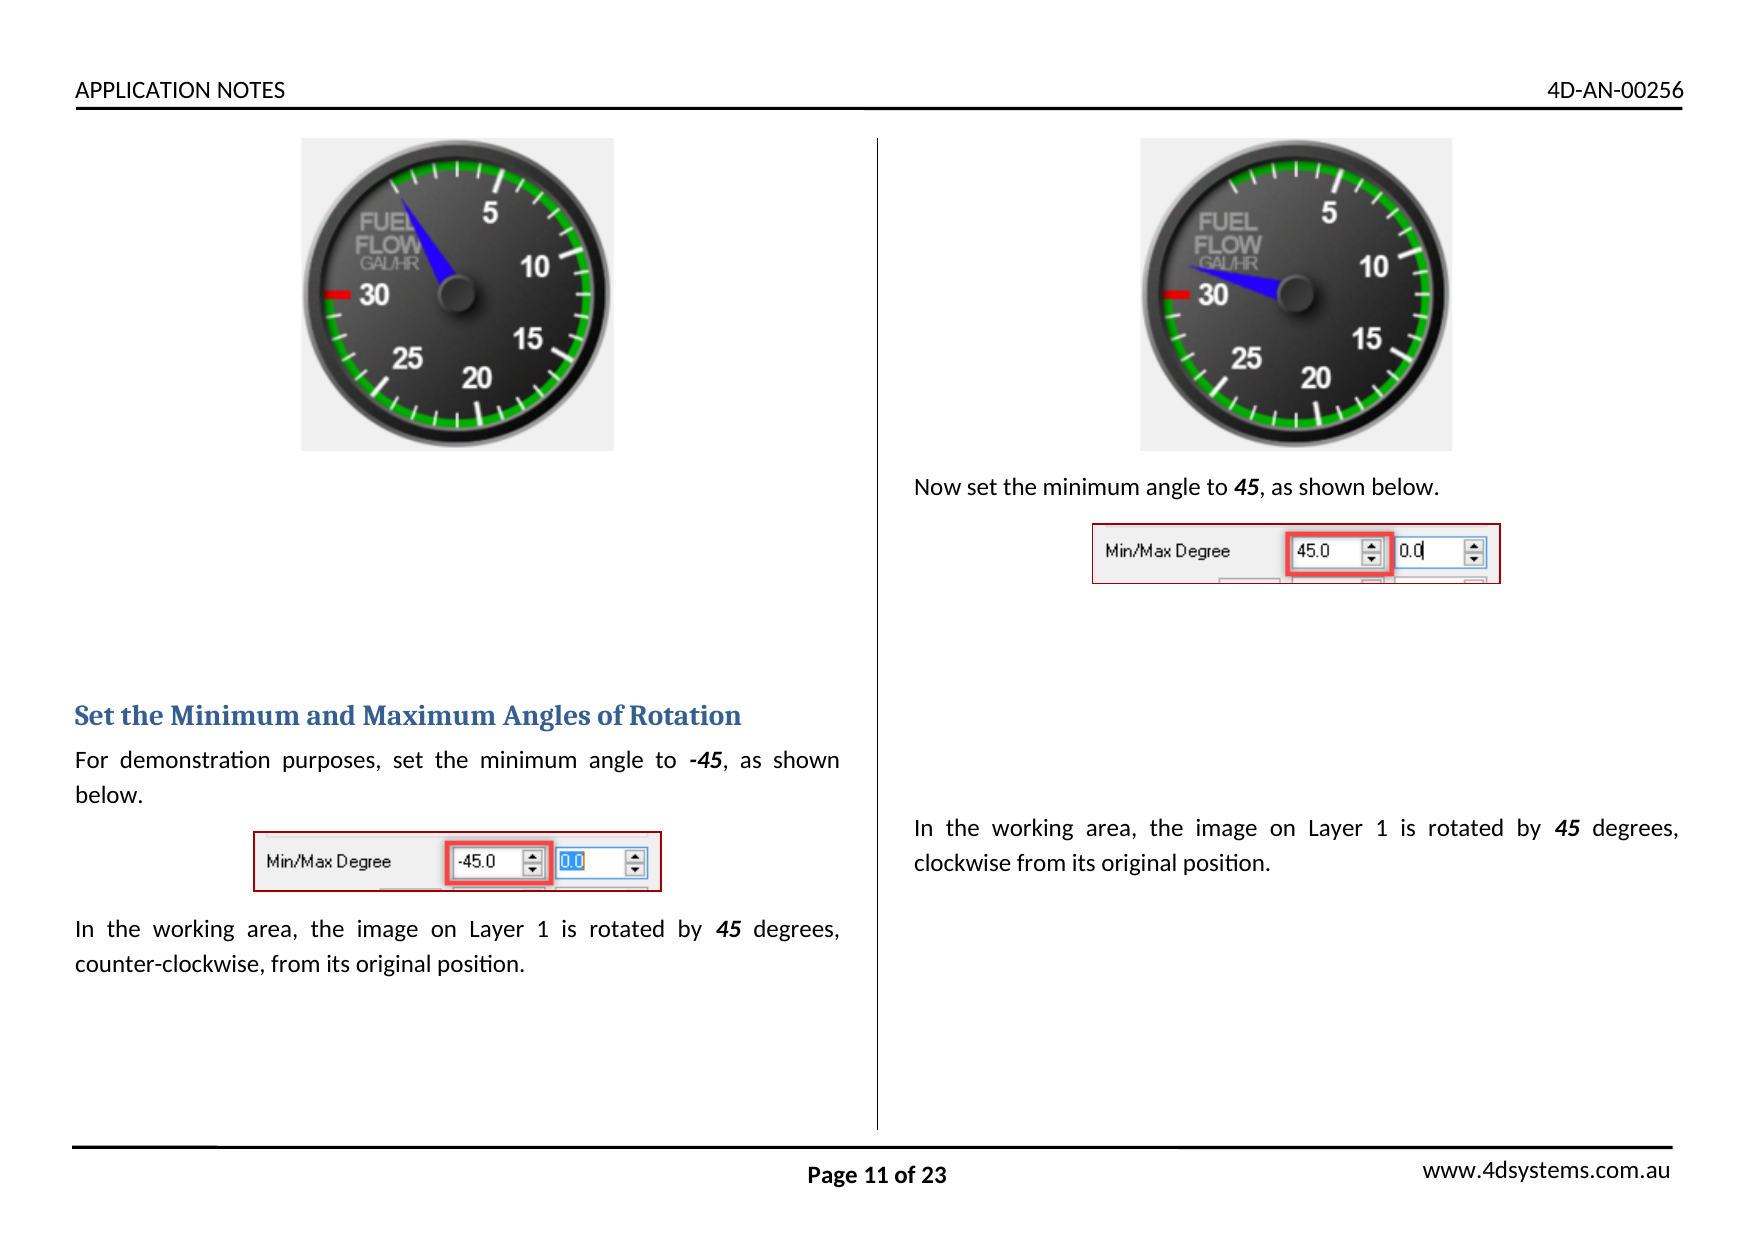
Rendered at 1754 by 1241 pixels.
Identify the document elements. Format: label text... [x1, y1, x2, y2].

text For demonstration purposes, set the minimum angle to -45, as shown below. [75, 744, 840, 810]
text Now set the minimum angle to 45, as shown below. [914, 471, 1679, 502]
text In the working area, the image on Layer 1 is rotated by 45 degrees, clockwise from its original position. [914, 812, 1679, 877]
picture [255, 833, 660, 890]
text In the working area, the image on Layer 1 is rotated by 45 degrees, counter-clockwise, from its original position. [75, 913, 840, 978]
subtitle Set the Minimum and Maximum Angles of Rotation [75, 699, 840, 733]
picture [1140, 138, 1453, 451]
picture [1093, 525, 1499, 583]
picture [301, 138, 614, 451]
